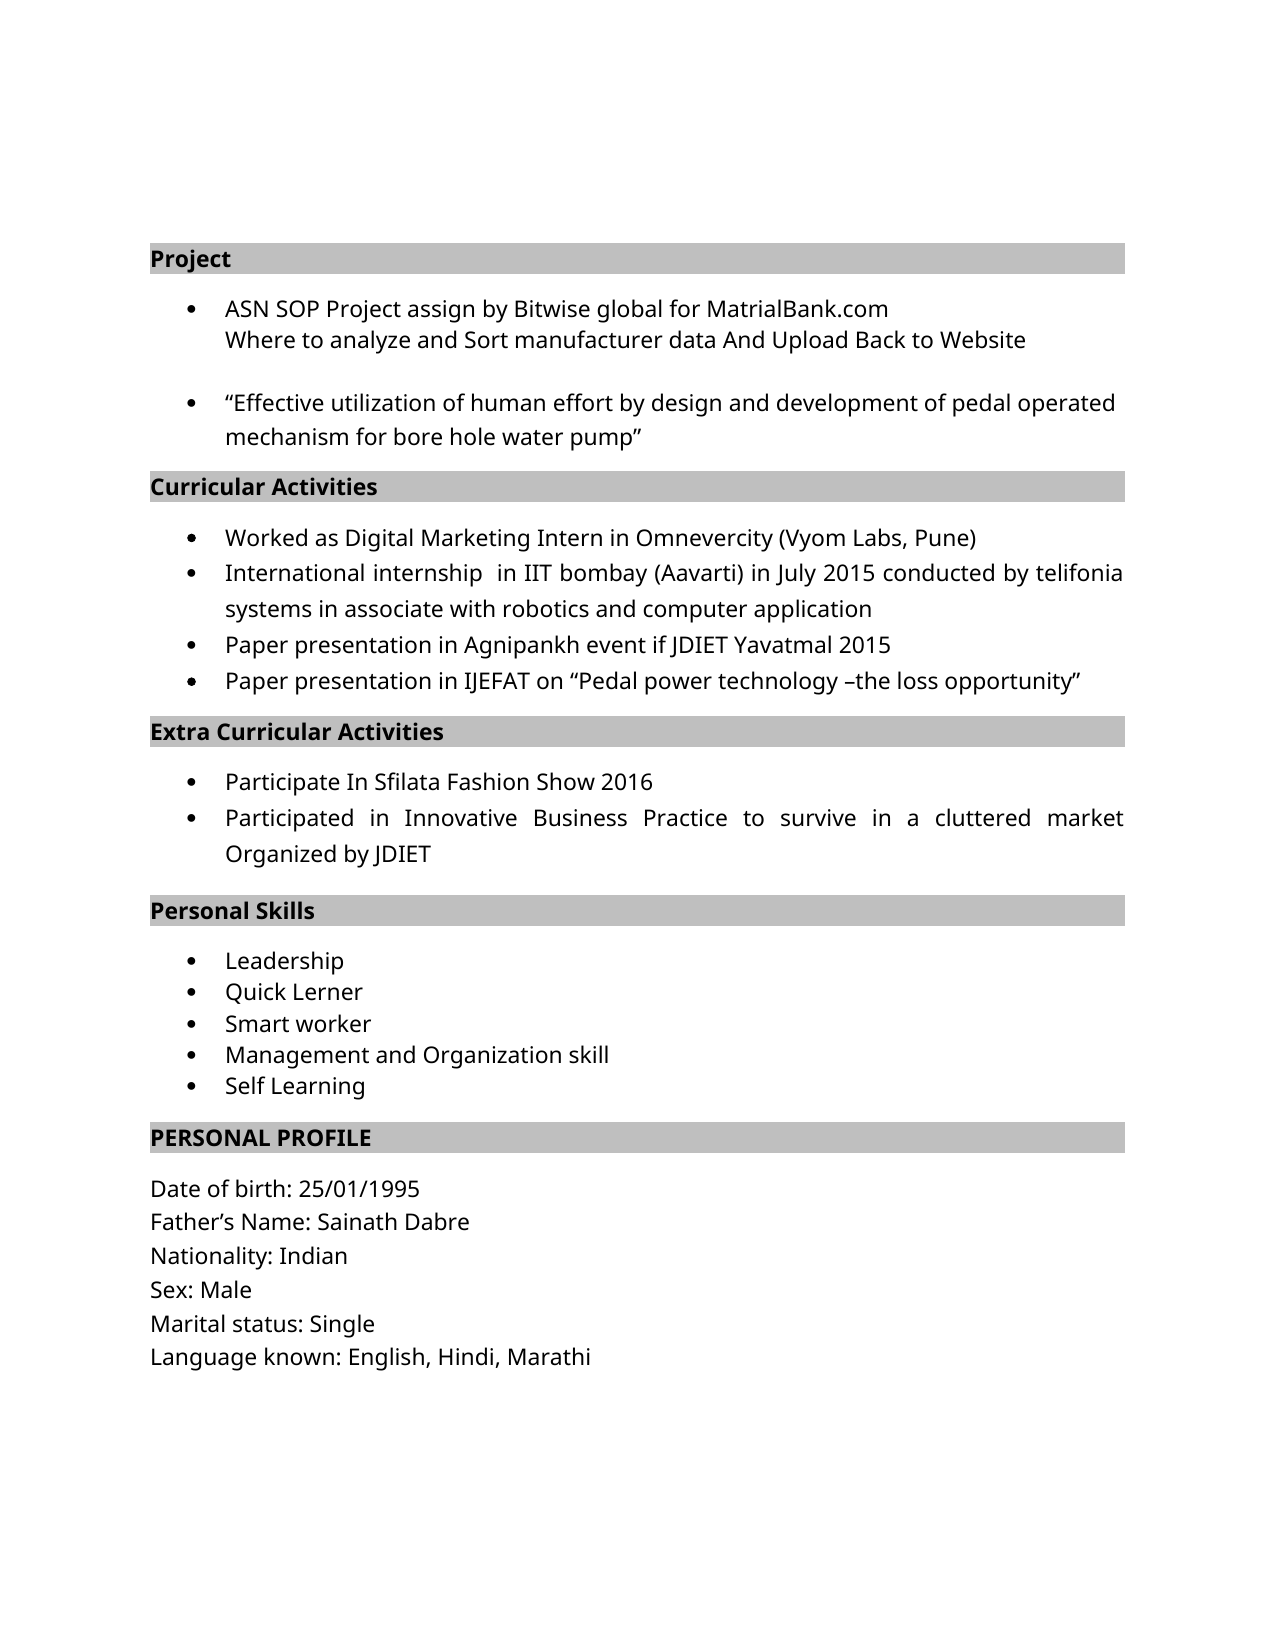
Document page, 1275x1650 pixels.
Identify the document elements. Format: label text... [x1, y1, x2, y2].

list Father’s Name: Sainath Dabre [150, 1206, 1125, 1238]
list Where to analyze and Sort manufacturer data And Upload Back to Website [225, 324, 1125, 356]
list Language known: English, Hindi, Marathi [150, 1341, 1125, 1373]
list Participate In Sfilata Fashion Show 2016 [187, 766, 1125, 797]
text PERSONAL PROFILE [150, 1122, 1125, 1153]
list Leadership [187, 945, 1125, 976]
list ASN SOP Project assign by Bitwise global for MatrialBank.com [187, 293, 1125, 324]
list Date of birth: 25/01/1995 [150, 1173, 1125, 1204]
text Extra Curricular Activities [150, 716, 1125, 747]
list Management and Organization skill [187, 1039, 1125, 1070]
list Quick Lerner [187, 976, 1125, 1008]
list Smart worker [187, 1008, 1125, 1039]
text Personal Skills [150, 895, 1125, 926]
list Paper presentation in Agnipankh event if JDIET Yavatmal 2015 [187, 629, 1125, 661]
list Sex: Male [150, 1274, 1125, 1305]
list Participated in Innovative Business Practice to survive in a cluttered market Organized by JDIET [187, 802, 1125, 869]
text Project [150, 243, 1125, 274]
list Self Learning [187, 1070, 1125, 1101]
list Worked as Digital Marketing Intern in Omnevercity (Vyom Labs, Pune) [187, 521, 1125, 553]
list Marital status: Single [150, 1308, 1125, 1339]
list Paper presentation in IJEFAT on “Pedal power technology –the loss opportunity” [187, 665, 1125, 696]
text Curricular Activities [150, 471, 1125, 502]
list “Effective utilization of human effort by design and development of pedal operated mechanism for bore hole water pump” [187, 387, 1125, 452]
list Nationality: Indian [150, 1240, 1125, 1271]
list International internship in IIT bombay (Aavarti) in July 2015 conducted by telifonia systems in associate with robotics and computer application [187, 557, 1125, 624]
